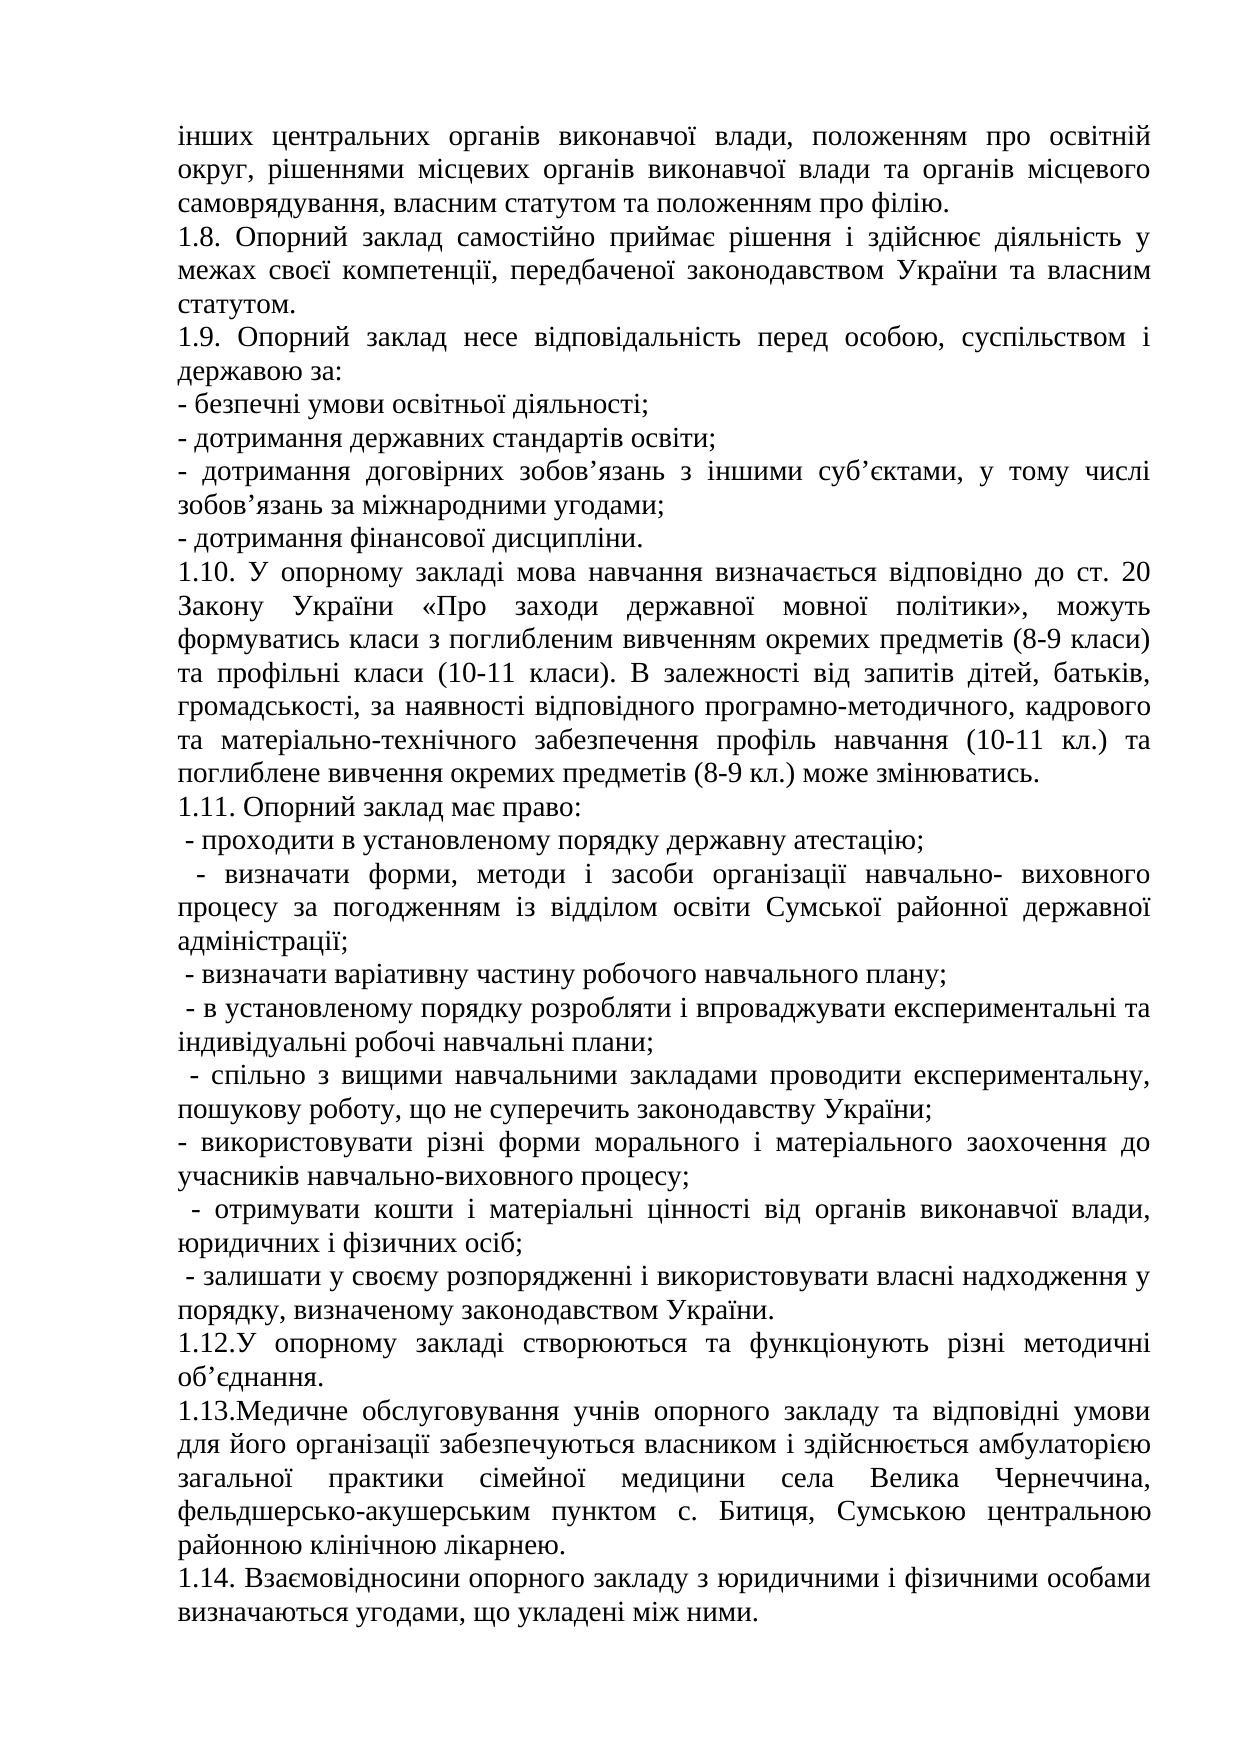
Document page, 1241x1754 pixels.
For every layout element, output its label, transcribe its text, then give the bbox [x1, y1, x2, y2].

text - дотримання договірних зобов’язань з іншими суб’єктами, у тому числі зобов’язань за міжнародними угодами; [177, 453, 1152, 521]
text - залишати у своєму розпорядженні і використовувати власні надходження у порядку, визначеному законодавством України. [177, 1258, 1152, 1326]
text - спільно з вищими навчальними закладами проводити експериментальну, пошукову роботу, що не суперечить законодавству України; [177, 1057, 1152, 1124]
text 1.12.У опорному закладі створюються та функціонують різні методичні об’єднання. [177, 1326, 1152, 1393]
text - безпечні умови освітньої діяльності; [177, 386, 1152, 420]
text 1.11. Опорний заклад має право: [177, 789, 1152, 822]
text - проходити в установленому порядку державну атестацію; [177, 822, 1152, 856]
text 1.10. У опорному закладі мова навчання визначається відповідно до ст. 20 Закону України «Про заходи державної мовної політики», можуть формуватись класи з поглибленим вивченням окремих предметів (8-9 класи) та профільні класи (10-11 класи). В залежності від запитів дітей, батьків, громадськості, за наявності відповідного програмно-методичного, кадрового та матеріально-технічного забезпечення профіль навчання (10-11 кл.) та поглиблене вивчення окремих предметів (8-9 кл.) може змінюватись. [177, 554, 1152, 789]
text - визначати форми, методи і засоби організації навчально- виховного процесу за погодженням із відділом освіти Сумської районної державної адміністрації; [177, 856, 1152, 957]
text 1.13.Медичне обслуговування учнів опорного закладу та відповідні умови для його організації забезпечуються власником і здійснюється амбулаторією загальної практики сімейної медицини села Велика Чернеччина, фельдшерсько-акушерським пунктом с. Битиця, Сумською центральною районною клінічною лікарнею. [177, 1393, 1152, 1560]
text - в установленому порядку розробляти і впроваджувати експериментальні та індивідуальні робочі навчальні плани; [177, 990, 1152, 1057]
text - дотримання фінансової дисципліни. [177, 521, 1152, 554]
text - дотримання державних стандартів освіти; [177, 420, 1152, 453]
text - отримувати кошти і матеріальні цінності від органів виконавчої влади, юридичних і фізичних осіб; [177, 1191, 1152, 1258]
text 1.14. Взаємовідносини опорного закладу з юридичними і фізичними особами визначаються угодами, що укладені між ними. [177, 1560, 1152, 1627]
text - визначати варіативну частину робочого навчального плану; [177, 957, 1152, 990]
text 1.9. Опорний заклад несе відповідальність перед особою, суспільством і державою за: [177, 319, 1152, 386]
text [177, 118, 1152, 219]
text - використовувати різні форми морального і матеріального заохочення до учасників навчально-виховного процесу; [177, 1124, 1152, 1191]
text 1.8. Опорний заклад самостійно приймає рішення і здійснює діяльність у межах своєї компетенції, передбаченої законодавством України та власним статутом. [177, 219, 1152, 319]
